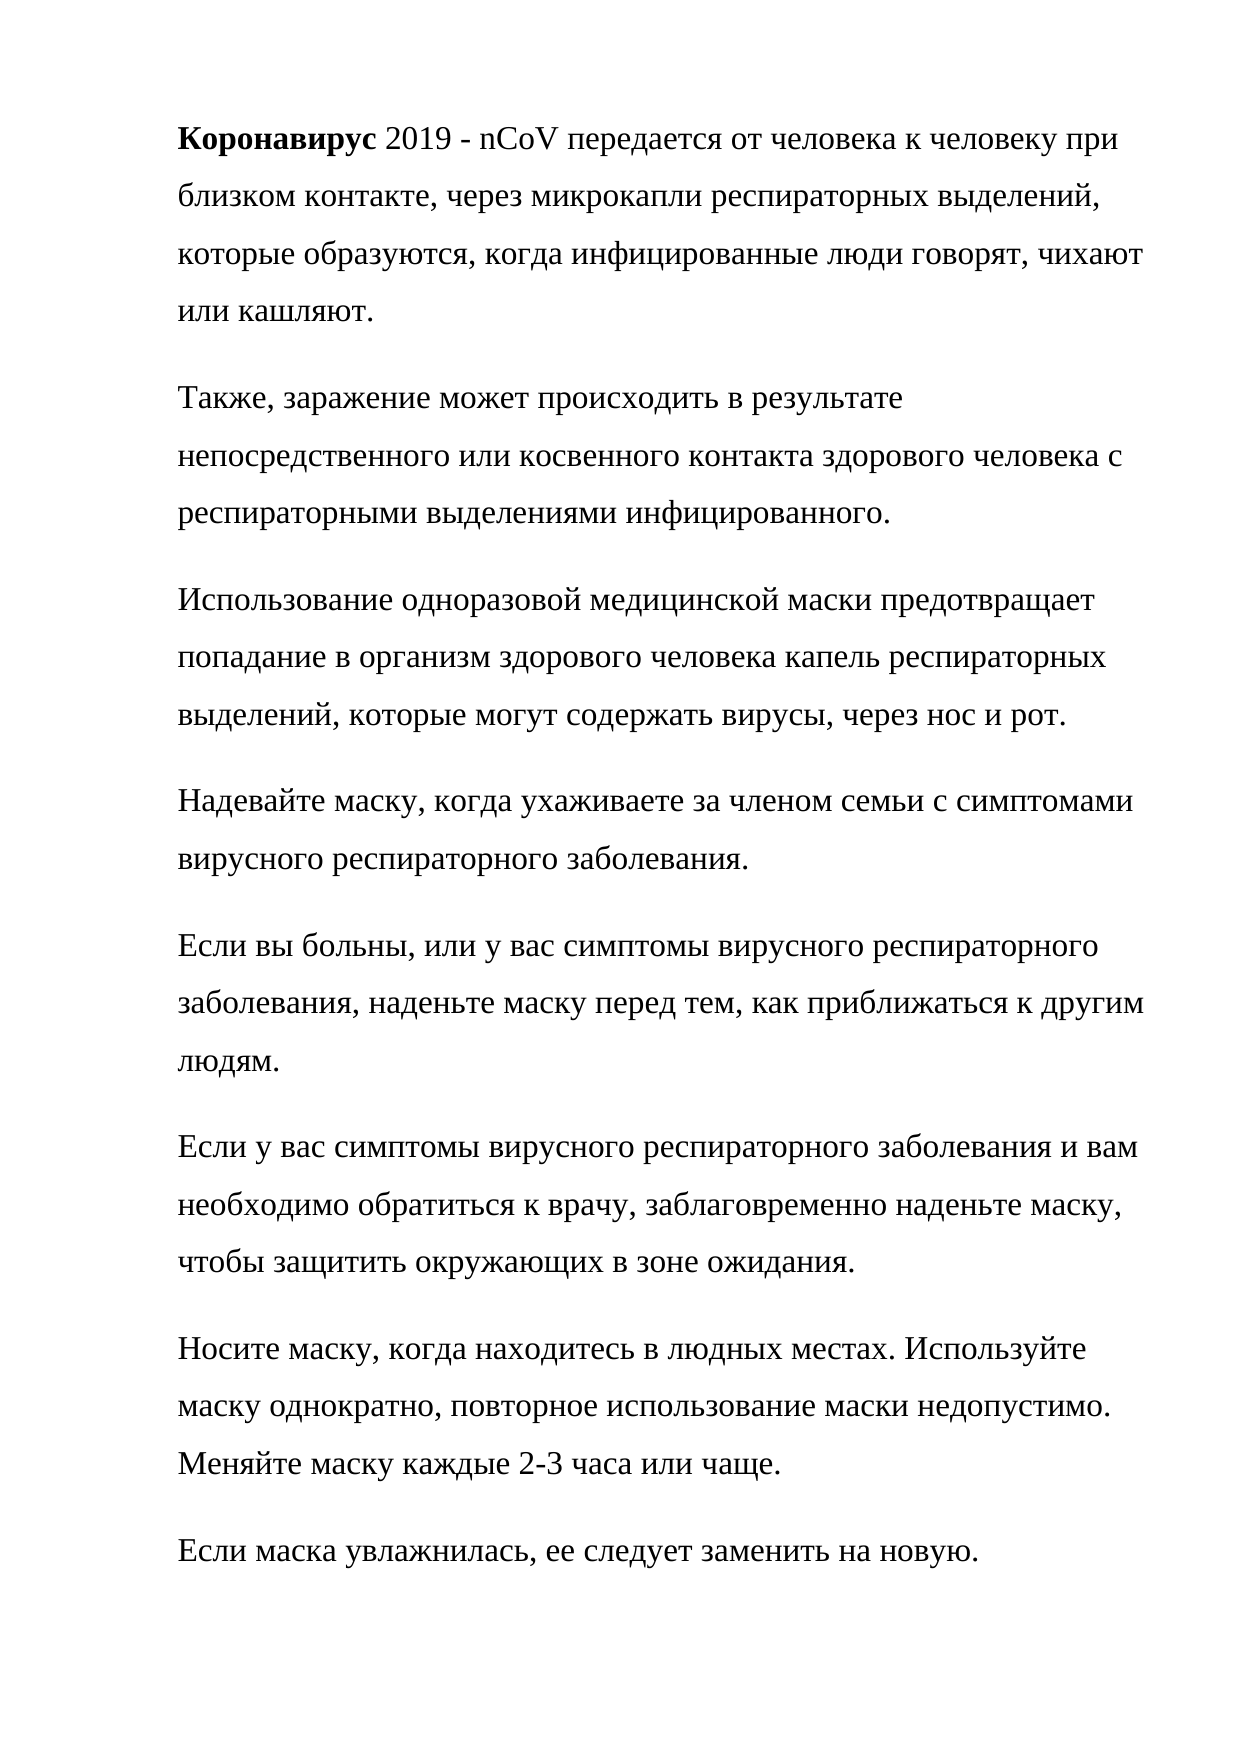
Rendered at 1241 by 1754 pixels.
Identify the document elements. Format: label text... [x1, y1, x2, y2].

text Использование одноразовой медицинской маски предотвращает попадание в организм здорового человека капель респираторных выделений, которые могут содержать вирусы, через нос и рот. [177, 579, 1152, 732]
text Если вы больны, или у вас симптомы вирусного респираторного заболевания, наденьте маску перед тем, как приближаться к другим людям. [177, 925, 1152, 1078]
text Если маска увлажнилась, ее следует заменить на новую. [177, 1530, 1152, 1568]
text Коронавирус 2019 - nCoV передается от человека к человеку при близком контакте, через микрокапли респираторных выделений, которые образуются, когда инфицированные люди говорят, чихают или кашляют. [177, 118, 1152, 329]
text Также, заражение может происходить в результате непосредственного или косвенного контакта здорового человека с респираторными выделениями инфицированного. [177, 377, 1152, 531]
text Надевайте маску, когда ухаживаете за членом семьи с симптомами вирусного респираторного заболевания. [177, 781, 1152, 876]
text Носите маску, когда находитесь в людных местах. Используйте маску однократно, повторное использование маски недопустимо. Меняйте маску каждые 2-3 часа или чаще. [177, 1328, 1152, 1481]
text Если у вас симптомы вирусного респираторного заболевания и вам необходимо обратиться к врачу, заблаговременно наденьте маску, чтобы защитить окружающих в зоне ожидания. [177, 1126, 1152, 1280]
